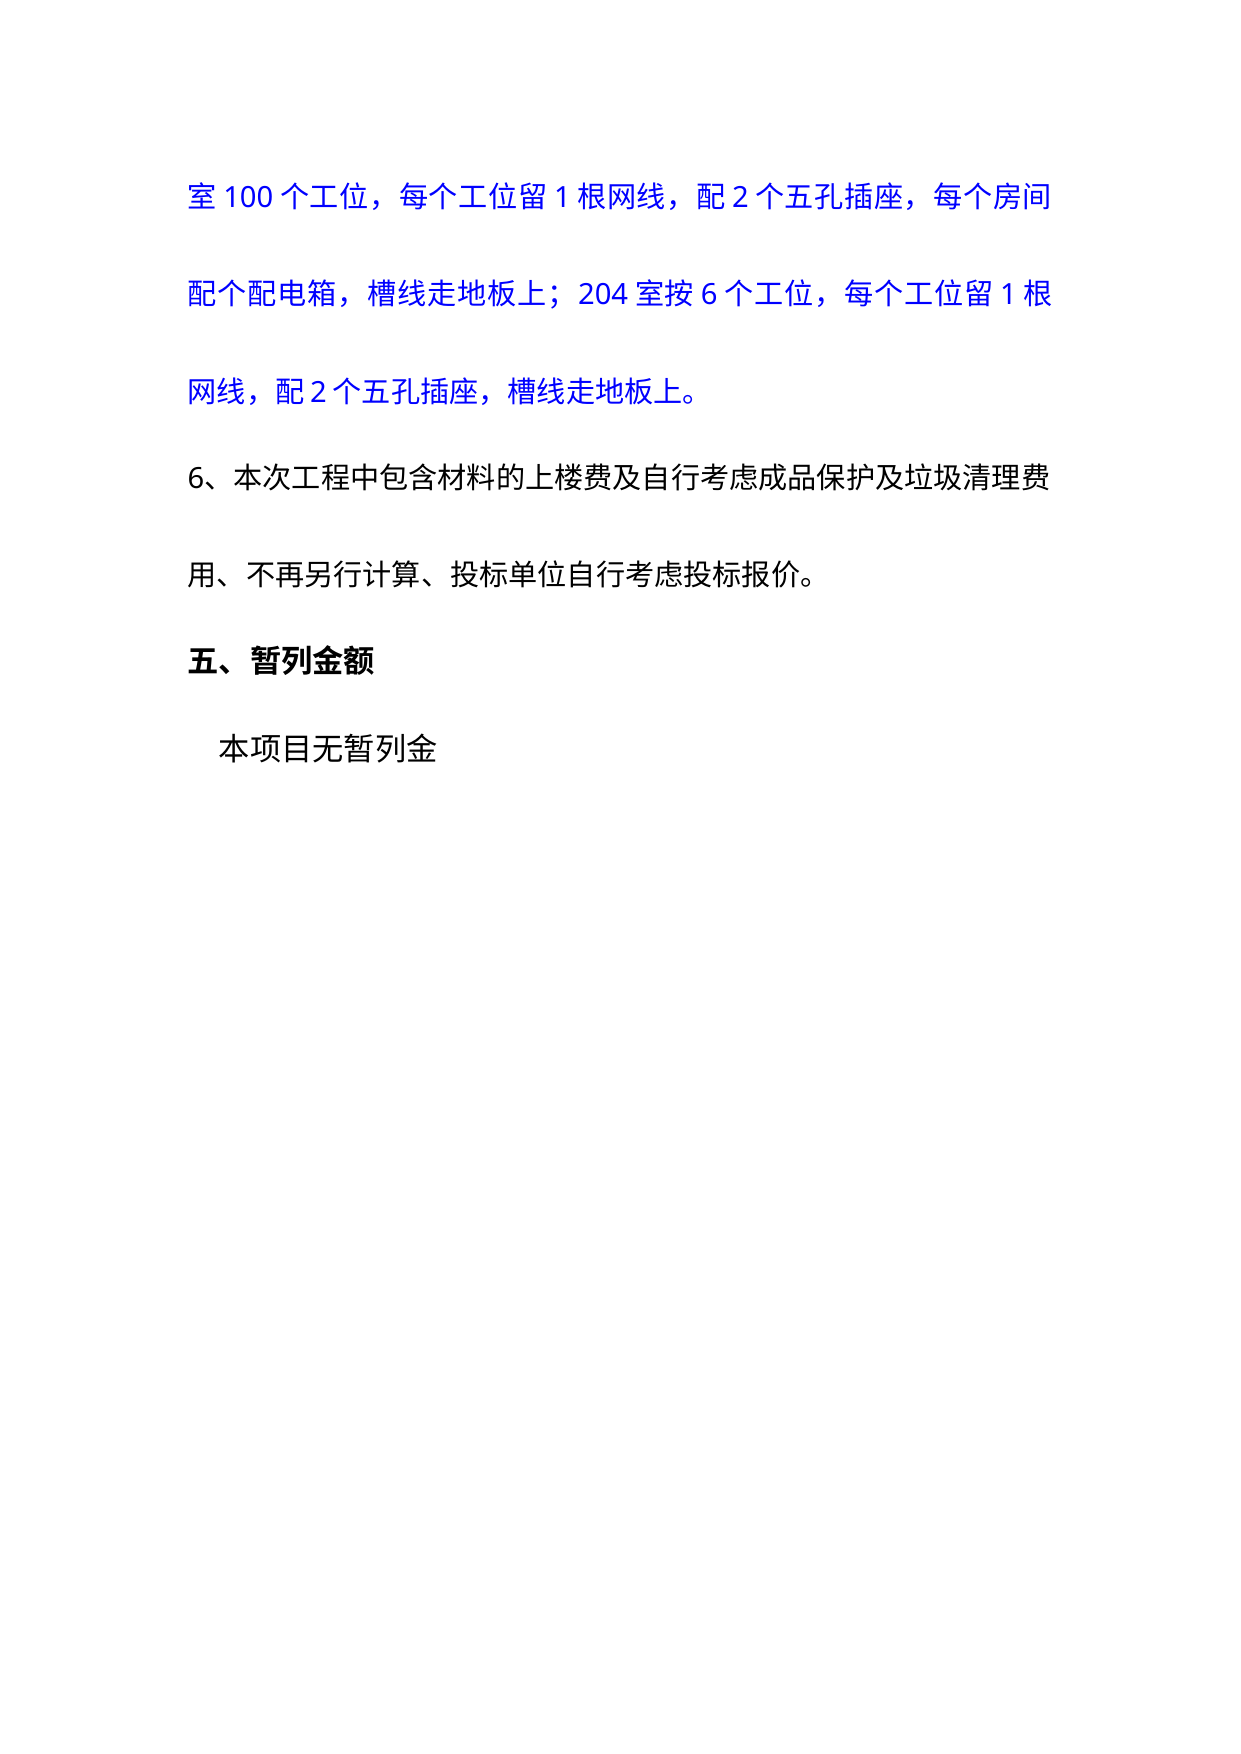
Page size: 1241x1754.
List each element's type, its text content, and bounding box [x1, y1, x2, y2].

text 6、本次工程中包含材料的上楼费及自行考虑成品保护及垃圾清理费用、不再另行计算、投标单位自行考虑投标报价。 [187, 443, 1053, 606]
text 本项目无暂列金 [187, 714, 1053, 779]
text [187, 162, 1053, 422]
text 五、暂列金额 [187, 627, 1053, 692]
